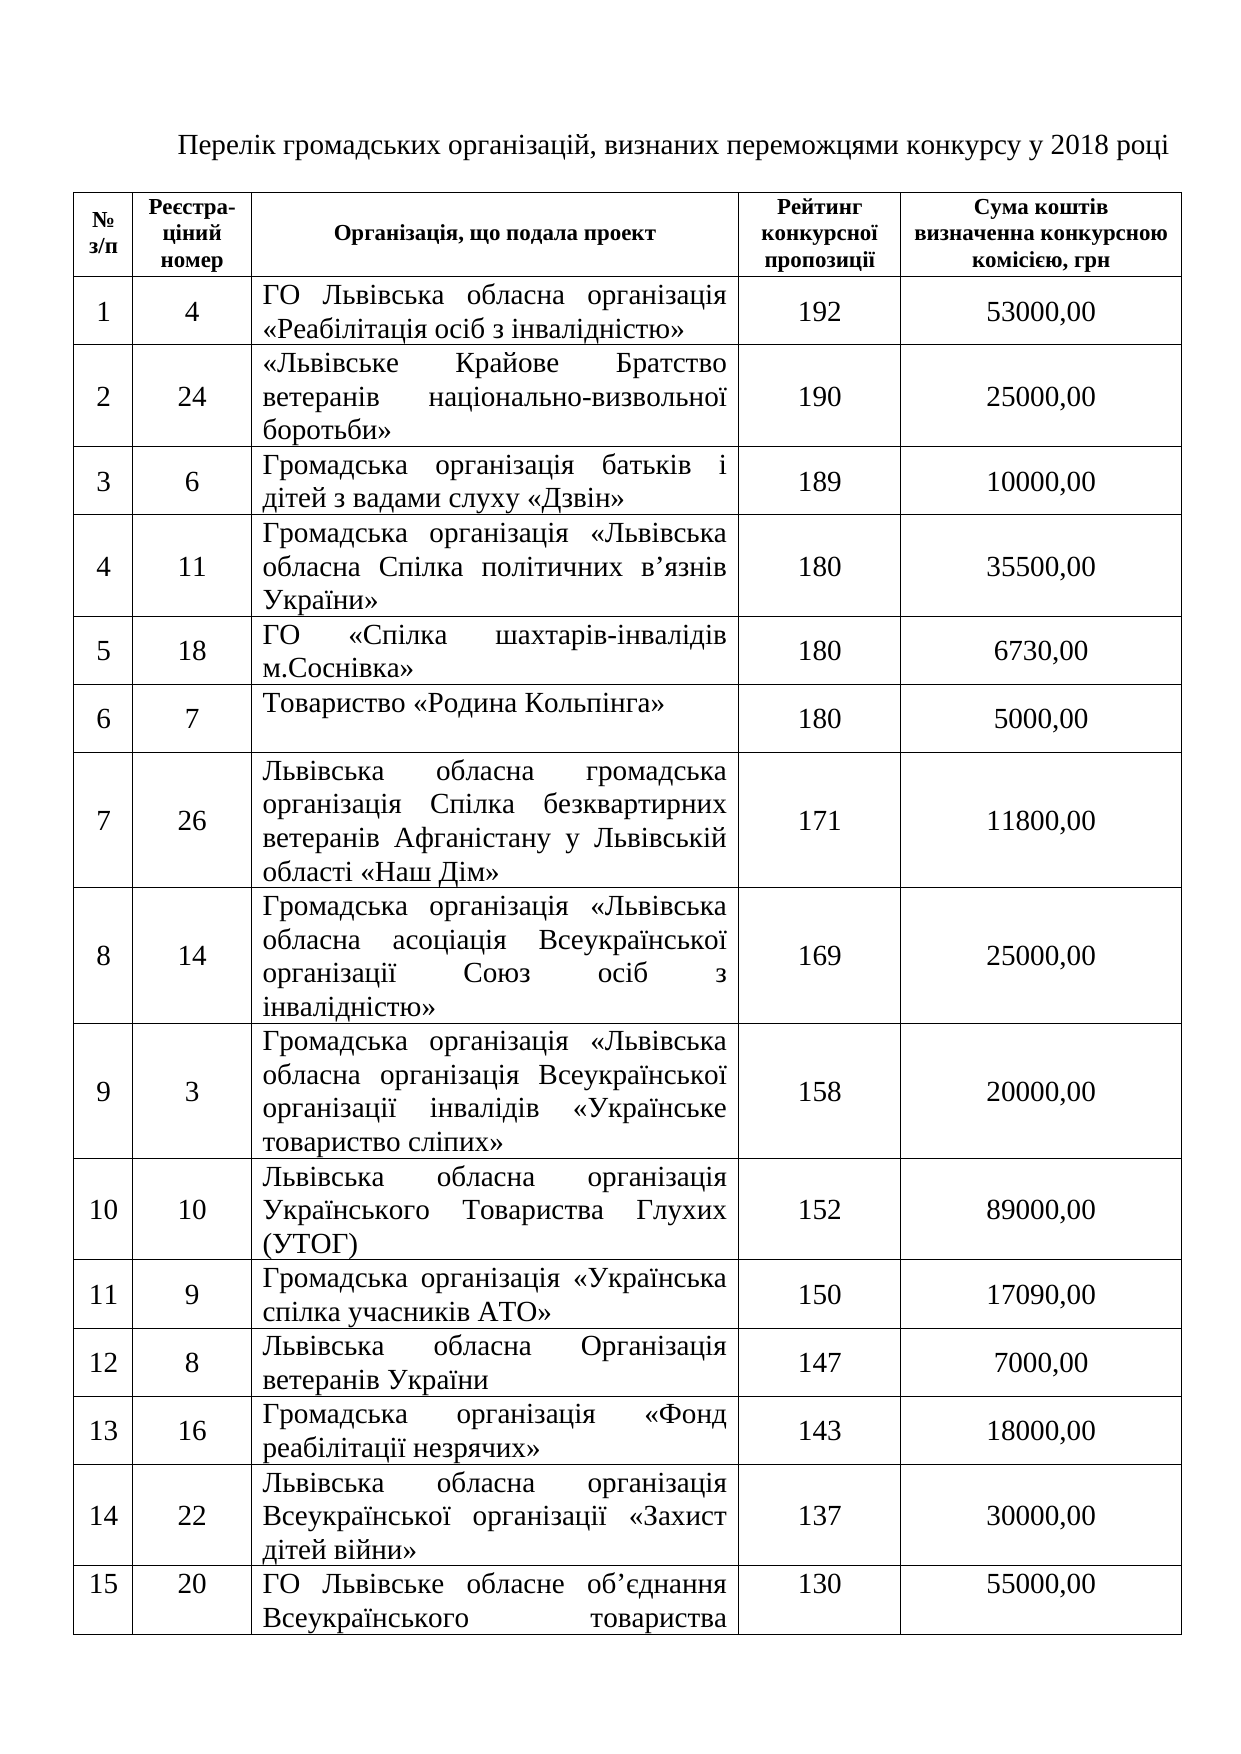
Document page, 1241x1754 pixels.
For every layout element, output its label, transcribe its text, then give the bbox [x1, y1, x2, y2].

table_cell 192 [739, 277, 900, 344]
table_cell 55000,00 [901, 1566, 1181, 1633]
table_cell 2 [74, 345, 132, 446]
table_cell 22 [133, 1465, 251, 1565]
table_cell 190 [739, 345, 900, 446]
table_cell Львівська обласна Організація ветеранів України [252, 1329, 738, 1396]
table_cell 5000,00 [901, 685, 1181, 752]
table_cell Громадська організація «Львівська обласна організація Всеукраїнської організації інвалідів «Українське товариство сліпих» [252, 1024, 738, 1158]
table_cell Громадська організація «Львівська обласна асоціація Всеукраїнської організації Союз осіб з інвалідністю» [252, 888, 738, 1022]
table_cell Громадська організація «Фонд реабілітації незрячих» [252, 1397, 738, 1464]
table_cell 17090,00 [901, 1260, 1181, 1327]
table_cell 12 [74, 1329, 132, 1396]
table_cell 30000,00 [901, 1465, 1181, 1565]
table_cell 20000,00 [901, 1024, 1181, 1158]
table_cell «Львівське Крайове Братство ветеранів національно-визвольної боротьби» [252, 345, 738, 446]
table_cell Львівська обласна організація Всеукраїнської організації «Захист дітей війни» [252, 1465, 738, 1565]
table_cell 158 [739, 1024, 900, 1158]
table_cell 14 [133, 888, 251, 1022]
table_cell 169 [739, 888, 900, 1022]
table_header Організація, що подала проект [252, 193, 738, 276]
table_header Рейтинг конкурсної пропозиції [739, 193, 900, 276]
table_cell 16 [133, 1397, 251, 1464]
table_cell 14 [74, 1465, 132, 1565]
table_cell 6 [133, 447, 251, 514]
table_cell 10 [74, 1159, 132, 1259]
table_cell 6 [74, 685, 132, 752]
table_cell 15 [74, 1566, 132, 1633]
table_cell 180 [739, 685, 900, 752]
text Перелік громадських організацій, визнаних переможцями конкурсу у 2018 році [177, 127, 1181, 161]
table_cell Громадська організація «Львівська обласна Спілка політичних в’язнів України» [252, 515, 738, 616]
table_cell 7 [74, 753, 132, 887]
table_cell 7000,00 [901, 1329, 1181, 1396]
table_cell 3 [74, 447, 132, 514]
table_cell 1 [74, 277, 132, 344]
table_cell Львівська обласна організація Українського Товариства Глухих (УТОГ) [252, 1159, 738, 1259]
table_cell 4 [133, 277, 251, 344]
table_cell 20 [133, 1566, 251, 1633]
table_cell 8 [74, 888, 132, 1022]
table_header № з/п [74, 193, 132, 276]
table_cell 8 [133, 1329, 251, 1396]
table_cell 13 [74, 1397, 132, 1464]
table_cell 180 [739, 617, 900, 684]
table_cell Товариство «Родина Кольпінга» [252, 685, 738, 752]
table_cell 180 [739, 515, 900, 616]
table_cell Громадська організація «Українська спілка учасників АТО» [252, 1260, 738, 1327]
table_cell 18000,00 [901, 1397, 1181, 1464]
table_cell 10 [133, 1159, 251, 1259]
table_cell 9 [133, 1260, 251, 1327]
table_cell 7 [133, 685, 251, 752]
table_cell Львівська обласна громадська організація Спілка безквартирних ветеранів Афганістану у Львівській області «Наш Дім» [252, 753, 738, 887]
table_cell 11 [74, 1260, 132, 1327]
table_cell 137 [739, 1465, 900, 1565]
table_cell 189 [739, 447, 900, 514]
table_header Реєстра-ціний номер [133, 193, 251, 276]
table_cell 3 [133, 1024, 251, 1158]
table_cell 25000,00 [901, 345, 1181, 446]
table_cell ГО Львівська обласна організація «Реабілітація осіб з інвалідністю» [252, 277, 738, 344]
table_cell 25000,00 [901, 888, 1181, 1022]
table_header Cума коштів визначенна конкурсною комісією, грн [901, 193, 1181, 276]
table_cell 18 [133, 617, 251, 684]
table_cell 152 [739, 1159, 900, 1259]
table_cell 143 [739, 1397, 900, 1464]
table_cell 53000,00 [901, 277, 1181, 344]
table_cell ГО «Спілка шахтарів-інвалідів м.Соснівка» [252, 617, 738, 684]
table_cell 24 [133, 345, 251, 446]
table_cell 6730,00 [901, 617, 1181, 684]
table_cell Громадська організація батьків і дітей з вадами слуху «Дзвін» [252, 447, 738, 514]
table_cell 130 [739, 1566, 900, 1633]
table_cell 26 [133, 753, 251, 887]
table_cell 147 [739, 1329, 900, 1396]
table_cell 89000,00 [901, 1159, 1181, 1259]
table_cell 11 [133, 515, 251, 616]
table_cell 35500,00 [901, 515, 1181, 616]
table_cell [252, 1566, 738, 1633]
table_cell 4 [74, 515, 132, 616]
table_cell 10000,00 [901, 447, 1181, 514]
table_cell 171 [739, 753, 900, 887]
table_cell 9 [74, 1024, 132, 1158]
table_cell 150 [739, 1260, 900, 1327]
table_cell 5 [74, 617, 132, 684]
table_cell 11800,00 [901, 753, 1181, 887]
